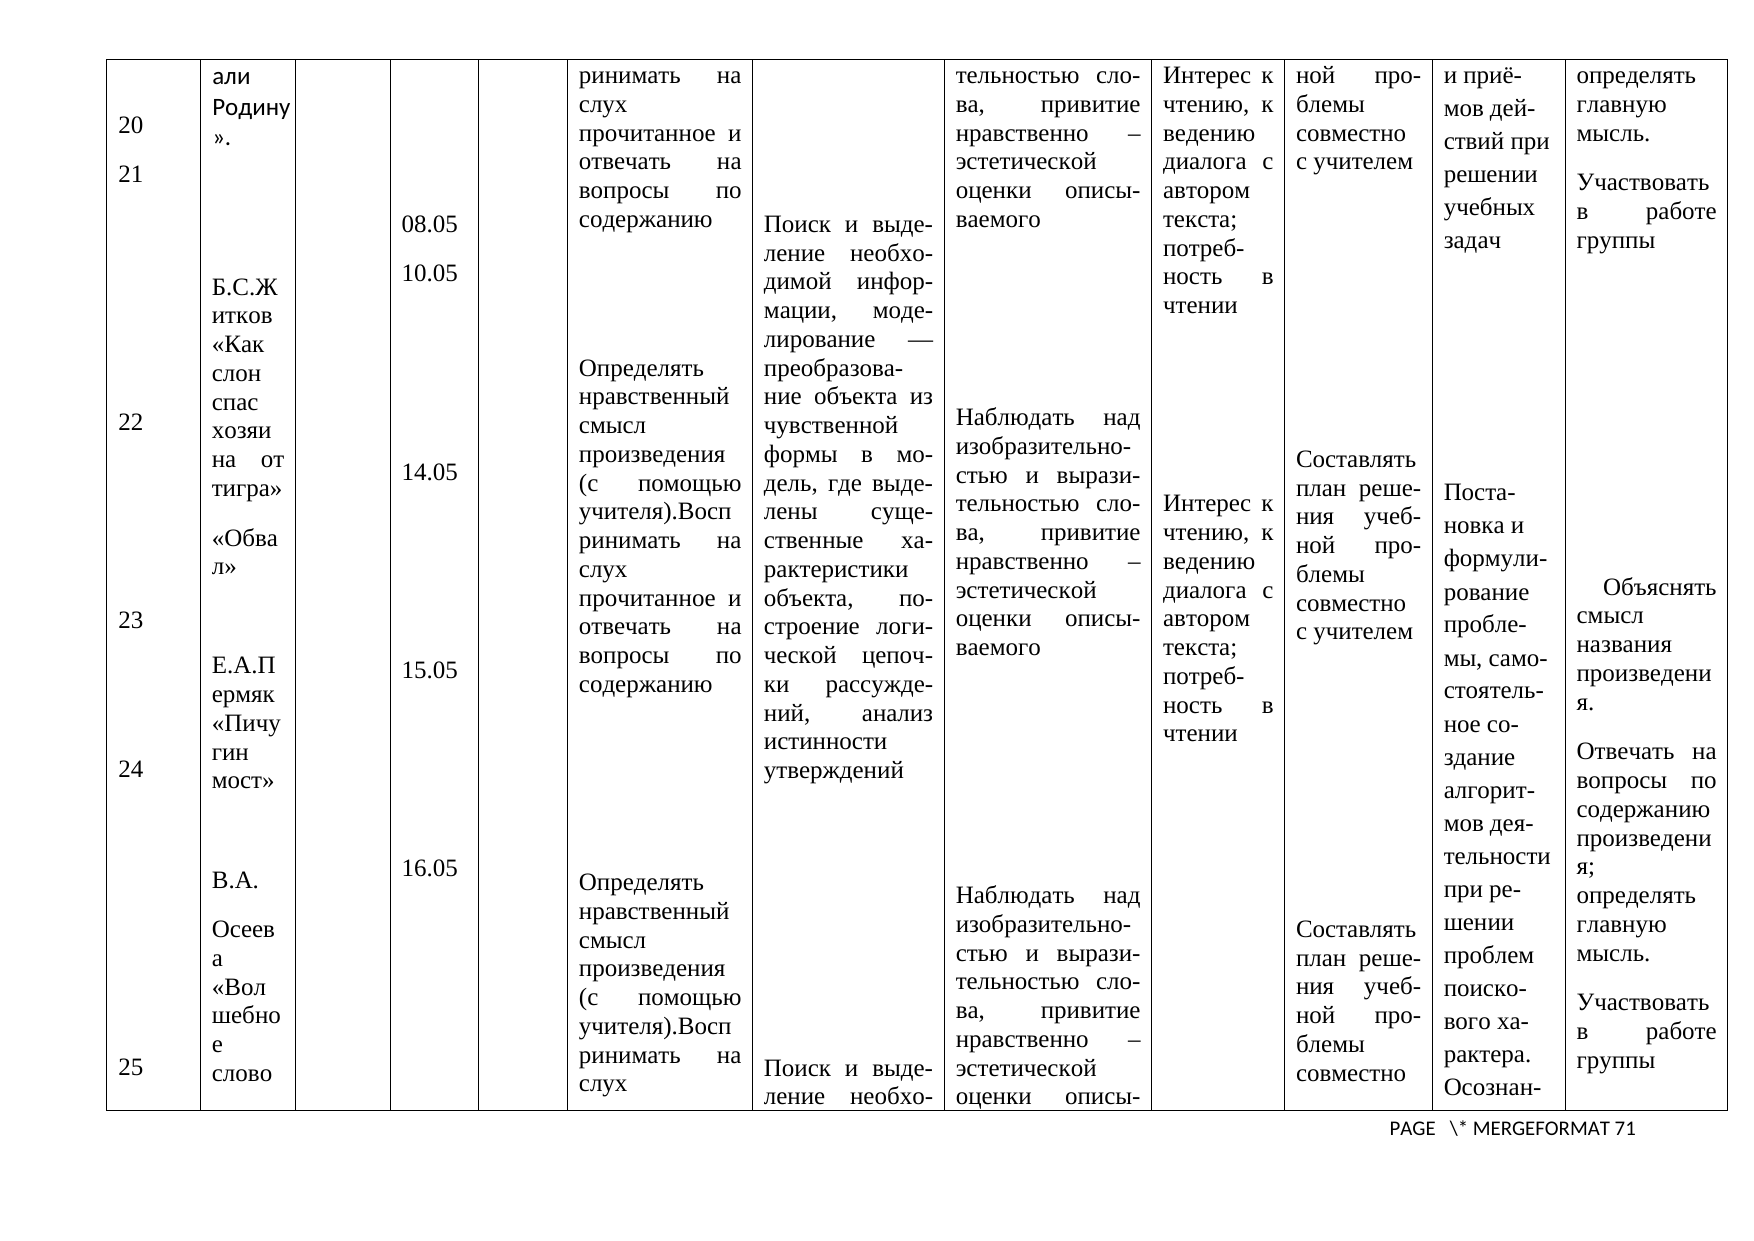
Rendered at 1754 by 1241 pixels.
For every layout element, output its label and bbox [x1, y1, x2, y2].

table_cell [753, 60, 944, 1110]
table_cell [107, 60, 200, 1110]
table_cell [945, 60, 1151, 1110]
table_cell [479, 60, 567, 1110]
table_cell [201, 60, 295, 1110]
table_cell [391, 60, 478, 1110]
table_cell [1285, 60, 1432, 1110]
table_cell [296, 60, 390, 1110]
table_cell [568, 60, 752, 1110]
table_cell [1433, 60, 1565, 1110]
table_cell [1152, 60, 1284, 1110]
table_cell [1566, 60, 1727, 1110]
